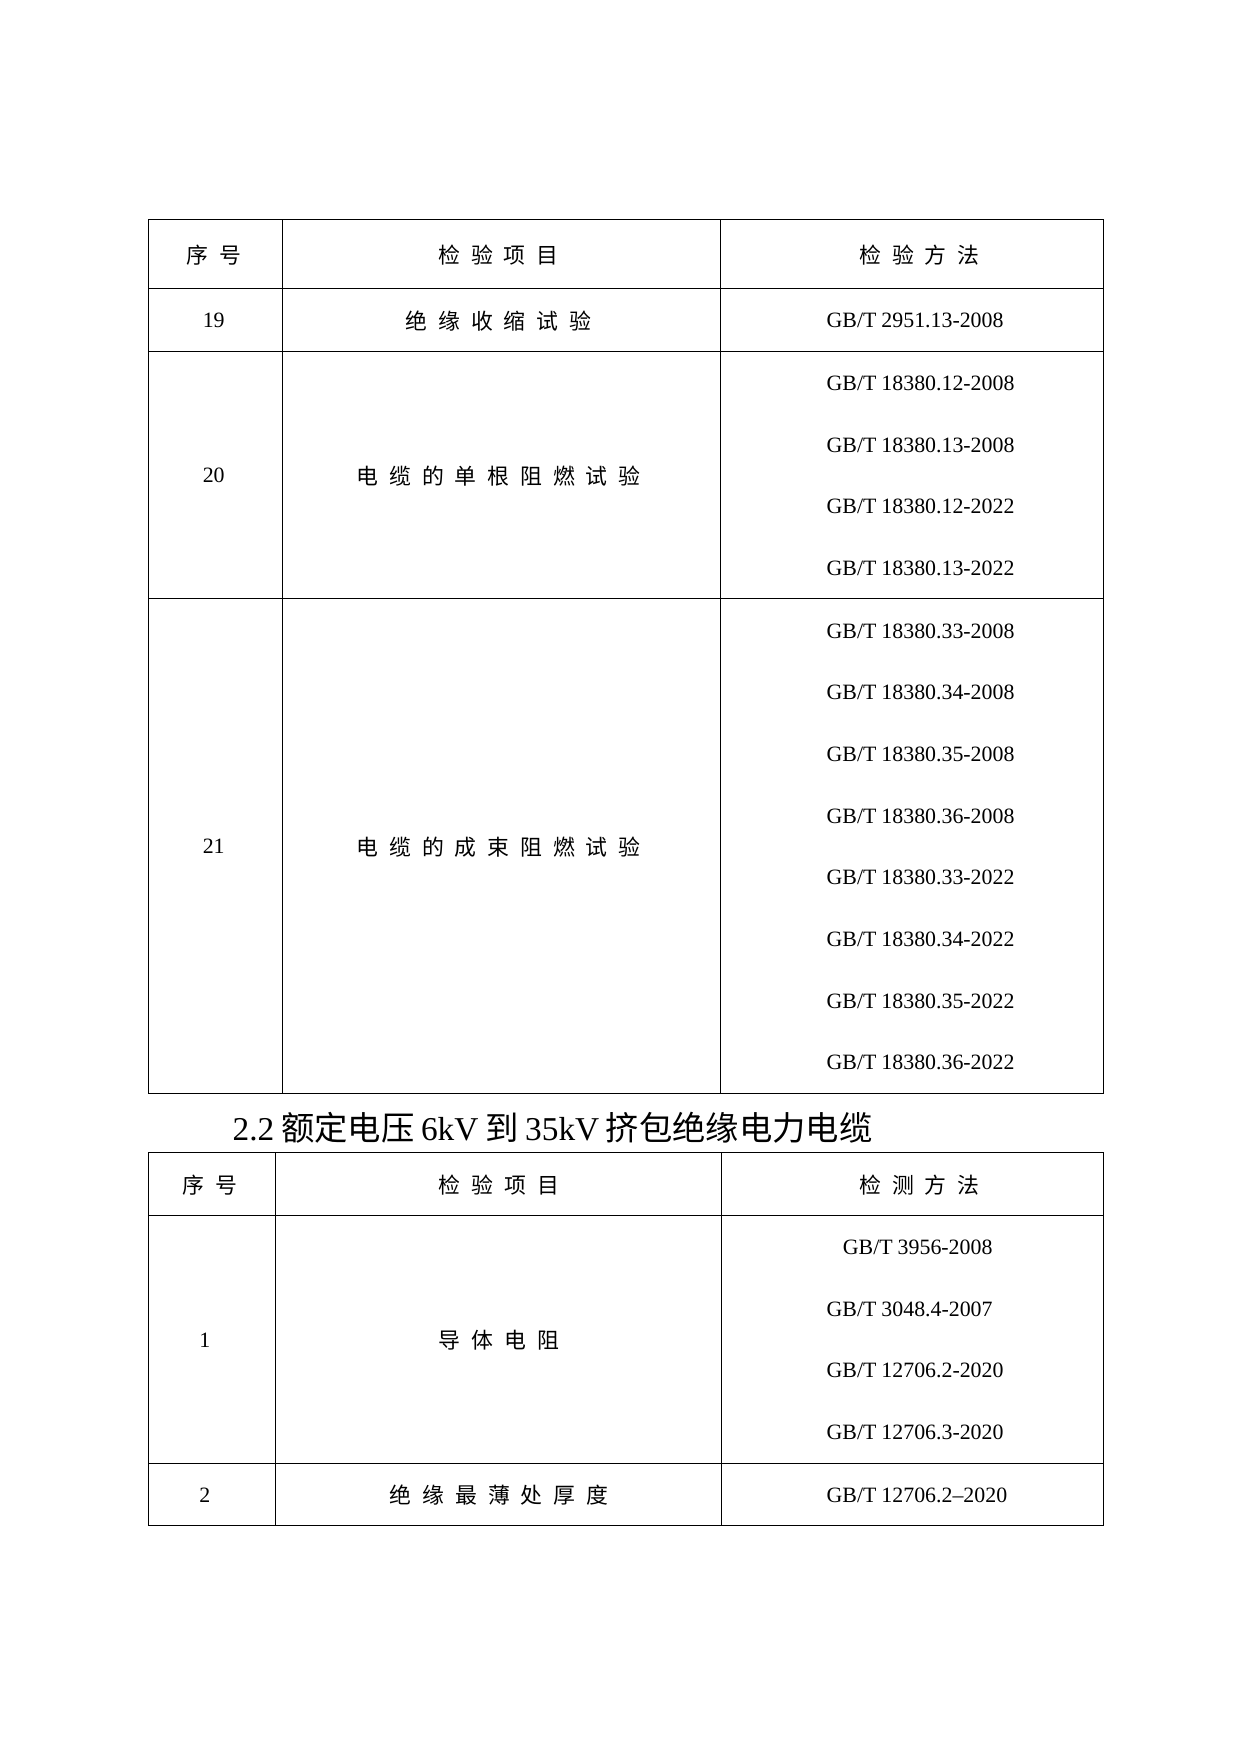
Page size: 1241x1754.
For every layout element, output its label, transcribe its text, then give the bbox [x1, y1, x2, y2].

table_cell 电缆的成束阻燃试验 [283, 599, 720, 1093]
table_cell GB/T 18380.33-2008 GB/T 18380.34-2008 GB/T 18380.35-2008 GB/T 18380.36-2008 GB/T 18380.33-2022 GB/T 18380.34-2022 GB/T 18380.35-2022 GB/T 18380.36-2022 [721, 599, 1103, 1093]
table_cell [722, 1464, 1103, 1525]
table_cell 20 [149, 352, 282, 598]
table_cell GB/T 18380.12-2008 GB/T 18380.13-2008 GB/T 18380.12-2022 GB/T 18380.13-2022 [721, 352, 1103, 598]
table_header 检验项目 [283, 220, 720, 288]
table_cell 电缆的单根阻燃试验 [283, 352, 720, 598]
table_header 检验项目 [276, 1153, 721, 1215]
text 2.2额定电压6kV到35kV挤包绝缘电力电缆 [167, 1094, 1085, 1152]
table_cell 绝缘收缩试验 [283, 289, 720, 351]
table_cell 19 [149, 289, 282, 351]
table_cell 1 [149, 1216, 275, 1462]
table_header 序号 [149, 220, 282, 288]
table_cell GB/T 2951.13-2008 [721, 289, 1103, 351]
table_cell 绝缘最薄处厚度 [276, 1464, 721, 1525]
table_cell 导体电阻 [276, 1216, 721, 1462]
table_header 检验方法 [721, 220, 1103, 288]
table_cell 2 [149, 1464, 275, 1525]
table_cell 21 [149, 599, 282, 1093]
table_cell GB/T 3956-2008 GB/T 3048.4-2007 GB/T 12706.2-2020 GB/T 12706.3-2020 [722, 1216, 1103, 1462]
table_header 序号 [149, 1153, 275, 1215]
table_header 检测方法 [722, 1153, 1103, 1215]
